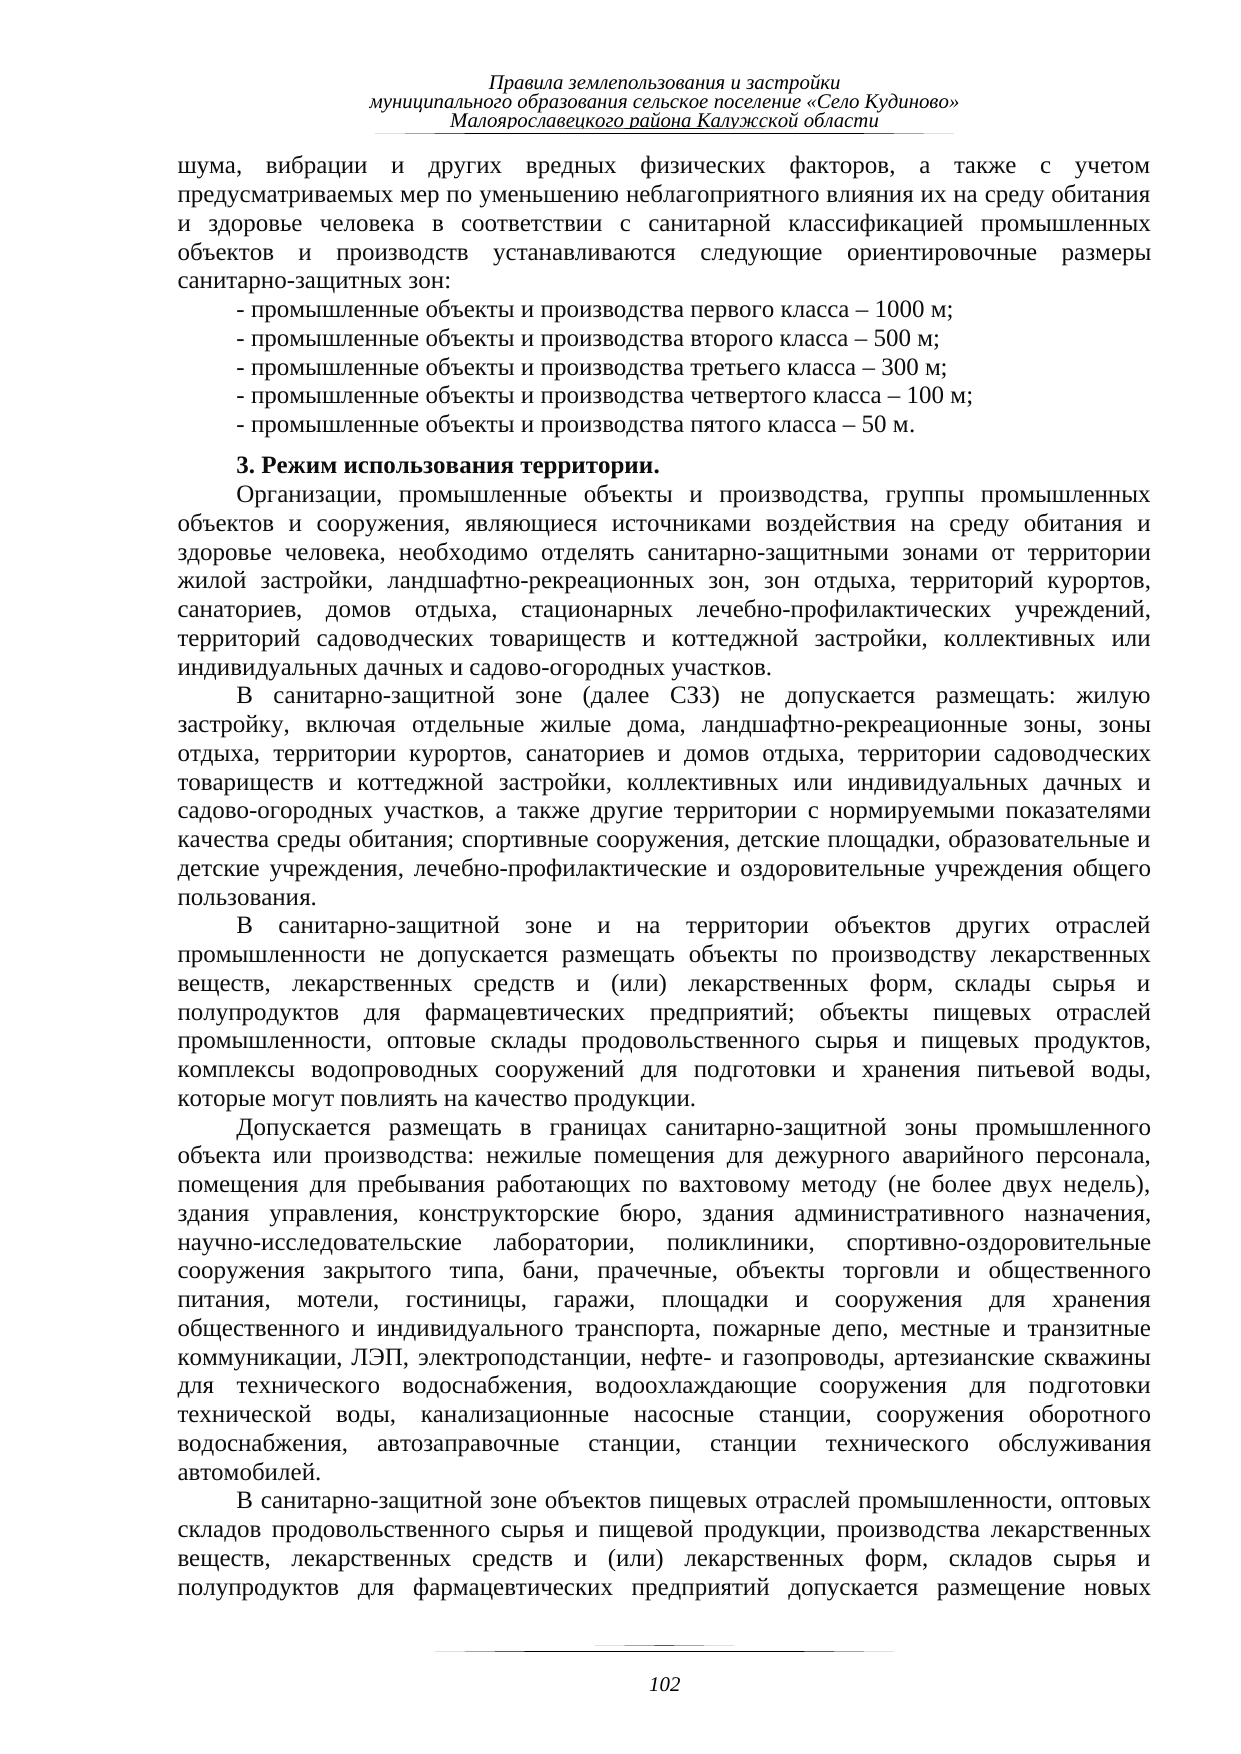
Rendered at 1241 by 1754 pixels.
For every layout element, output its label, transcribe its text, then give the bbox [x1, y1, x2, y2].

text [177, 151, 1152, 294]
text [177, 1486, 1152, 1601]
text Организации, промышленные объекты и производства, группы промышленных объектов и сооружения, являющиеся источниками воздействия на среду обитания и здоровье человека, необходимо отделять санитарно-защитными зонами от территории жилой застройки, ландшафтно-рекреационных зон, зон отдыха, территорий курортов, санаториев, домов отдыха, стационарных лечебно-профилактических учреждений, территорий садоводческих товариществ и коттеджной застройки, коллективных или индивидуальных дачных и садово-огородных участков. [177, 479, 1152, 681]
text - промышленные объекты и производства первого класса – ; [177, 294, 1152, 323]
text - промышленные объекты и производства пятого класса – . [177, 409, 1152, 438]
text Допускается размещать в границах санитарно-защитной зоны промышленного объекта или производства: нежилые помещения для дежурного аварийного персонала, помещения для пребывания работающих по вахтовому методу (не более двух недель), здания управления, конструкторские бюро, здания административного назначения, научно-исследовательские лаборатории, поликлиники, спортивно-оздоровительные сооружения закрытого типа, бани, прачечные, объекты торговли и общественного питания, мотели, гостиницы, гаражи, площадки и сооружения для хранения общественного и индивидуального транспорта, пожарные депо, местные и транзитные коммуникации, ЛЭП, электроподстанции, нефте- и газопроводы, артезианские скважины для технического водоснабжения, водоохлаждающие сооружения для подготовки технической воды, канализационные насосные станции, сооружения оборотного водоснабжения, автозаправочные станции, станции технического обслуживания автомобилей. [177, 1112, 1152, 1486]
text - промышленные объекты и производства четвертого класса – ; [177, 381, 1152, 409]
text В санитарно-защитной зоне (далее СЗЗ) не допускается размещать: жилую застройку, включая отдельные жилые дома, ландшафтно-рекреационные зоны, зоны отдыха, территории курортов, санаториев и домов отдыха, территории садоводческих товариществ и коттеджной застройки, коллективных или индивидуальных дачных и садово-огородных участков, а также другие территории с нормируемыми показателями качества среды обитания; спортивные сооружения, детские площадки, образовательные и детские учреждения, лечебно-профилактические и оздоровительные учреждения общего пользования. [177, 681, 1152, 911]
text - промышленные объекты и производства второго класса – ; [177, 323, 1152, 352]
text - промышленные объекты и производства третьего класса – ; [177, 352, 1152, 381]
text В санитарно-защитной зоне и на территории объектов других отраслей промышленности не допускается размещать объекты по производству лекарственных веществ, лекарственных средств и (или) лекарственных форм, склады сырья и полупродуктов для фармацевтических предприятий; объекты пищевых отраслей промышленности, оптовые склады продовольственного сырья и пищевых продуктов, комплексы водопроводных сооружений для подготовки и хранения питьевой воды, которые могут повлиять на качество продукции. [177, 911, 1152, 1112]
text 3. Режим использования территории. [177, 451, 1152, 479]
